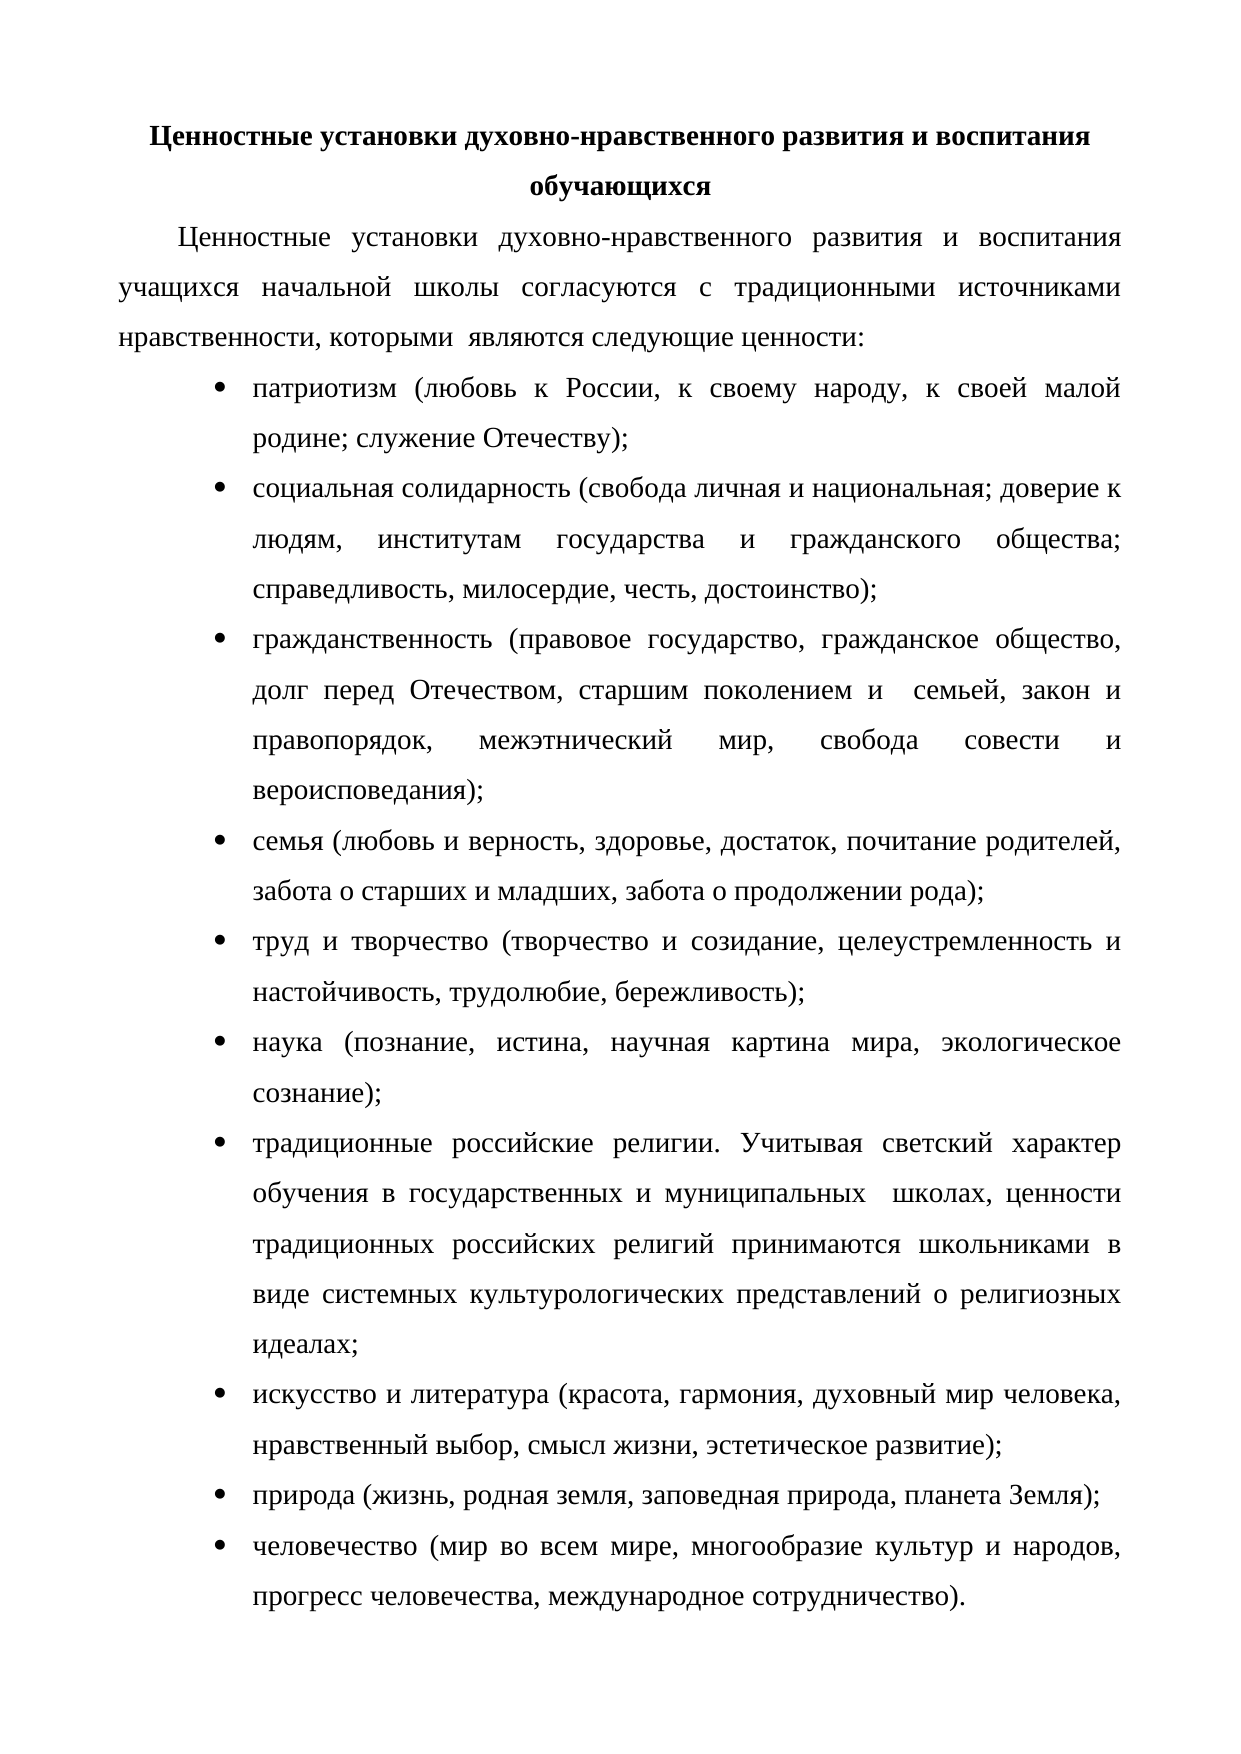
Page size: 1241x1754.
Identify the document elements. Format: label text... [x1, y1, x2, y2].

list искусство и литература (красота, гармония, духовный мир человека, нравственный выбор, смысл жизни, эстетическое развитие); [215, 1377, 1122, 1461]
list патриотизм (любовь к России, к своему народу, к своей малой родине; служение Отечеству); [215, 370, 1122, 454]
text Ценностные установки духовно-нравственного развития и воспитания обучающихся [118, 118, 1122, 202]
list социальная солидарность (свобода личная и национальная; доверие к людям, институтам государства и гражданского общества; справедливость, милосердие, честь, достоинство); [215, 470, 1122, 605]
list человечество (мир во всем мире, многообразие культур и народов, прогресс человечества, международное сотрудничество). [215, 1528, 1122, 1612]
text Ценностные установки духовно-нравственного развития и воспитания учащихся начальной школы согласуются с традиционными источниками нравственности, которыми являются следующие ценности: [118, 219, 1122, 353]
list гражданственность (правовое государство, гражданское общество, долг перед Отечеством, старшим поколением и семьей, закон и правопорядок, межэтнический мир, свобода совести и вероисповедания); [215, 621, 1122, 806]
list традиционные российские религии. Учитывая светский характер обучения в государственных и муниципальных школах, ценности традиционных российских религий принимаются школьниками в виде системных культурологических представлений о религиозных идеалах; [215, 1125, 1122, 1360]
list семья (любовь и верность, здоровье, достаток, почитание родителей, забота о старших и младших, забота о продолжении рода); [215, 823, 1122, 907]
list природа (жизнь, родная земля, заповедная природа, планета Земля); [215, 1477, 1122, 1511]
list наука (познание, истина, научная картина мира, экологическое сознание); [215, 1024, 1122, 1108]
list труд и творчество (творчество и созидание, целеустремленность и настойчивость, трудолюбие, бережливость); [215, 923, 1122, 1007]
